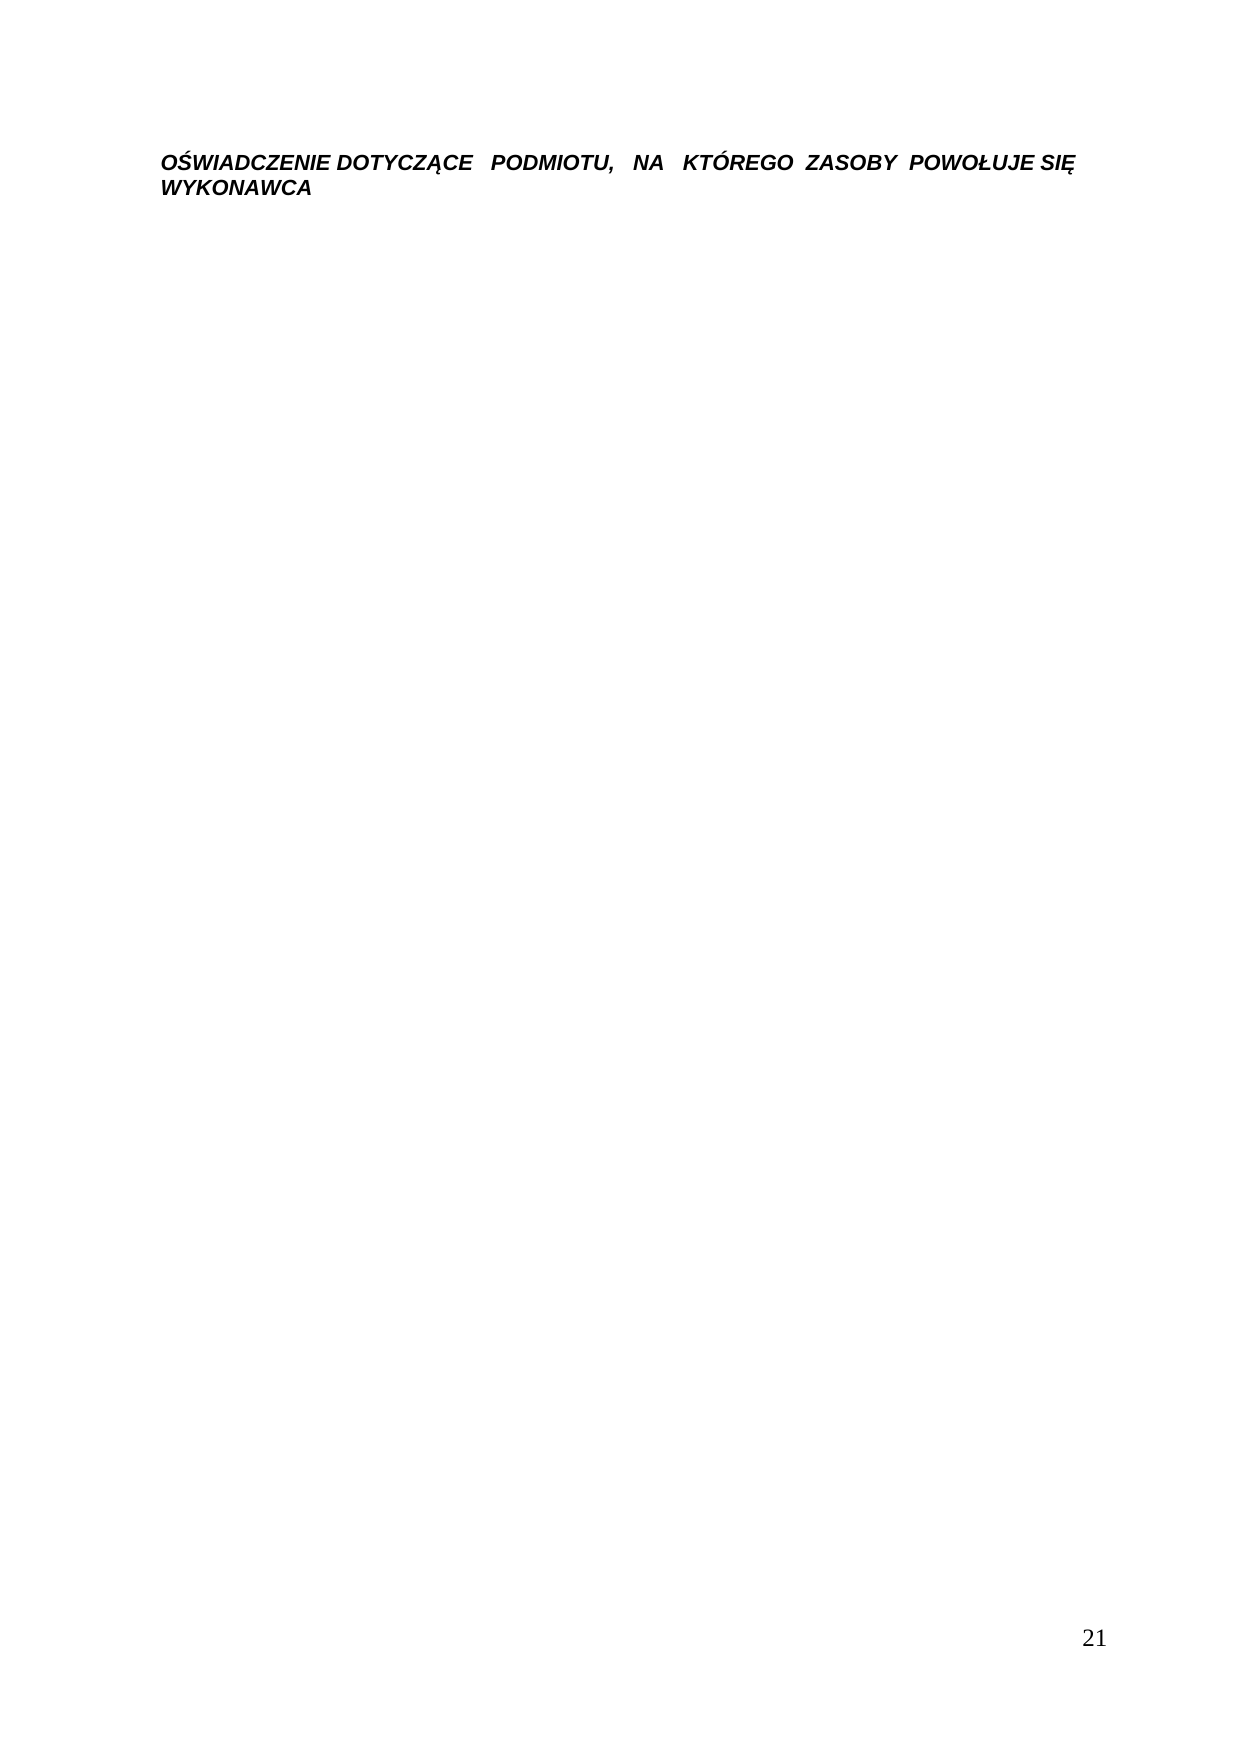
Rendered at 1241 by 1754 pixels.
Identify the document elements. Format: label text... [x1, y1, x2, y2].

text OŚWIADCZENIE DOTYCZĄCE PODMIOTU, NA KTÓREGO ZASOBY POWOŁUJE SIĘ WYKONAWCA [160, 149, 1107, 200]
